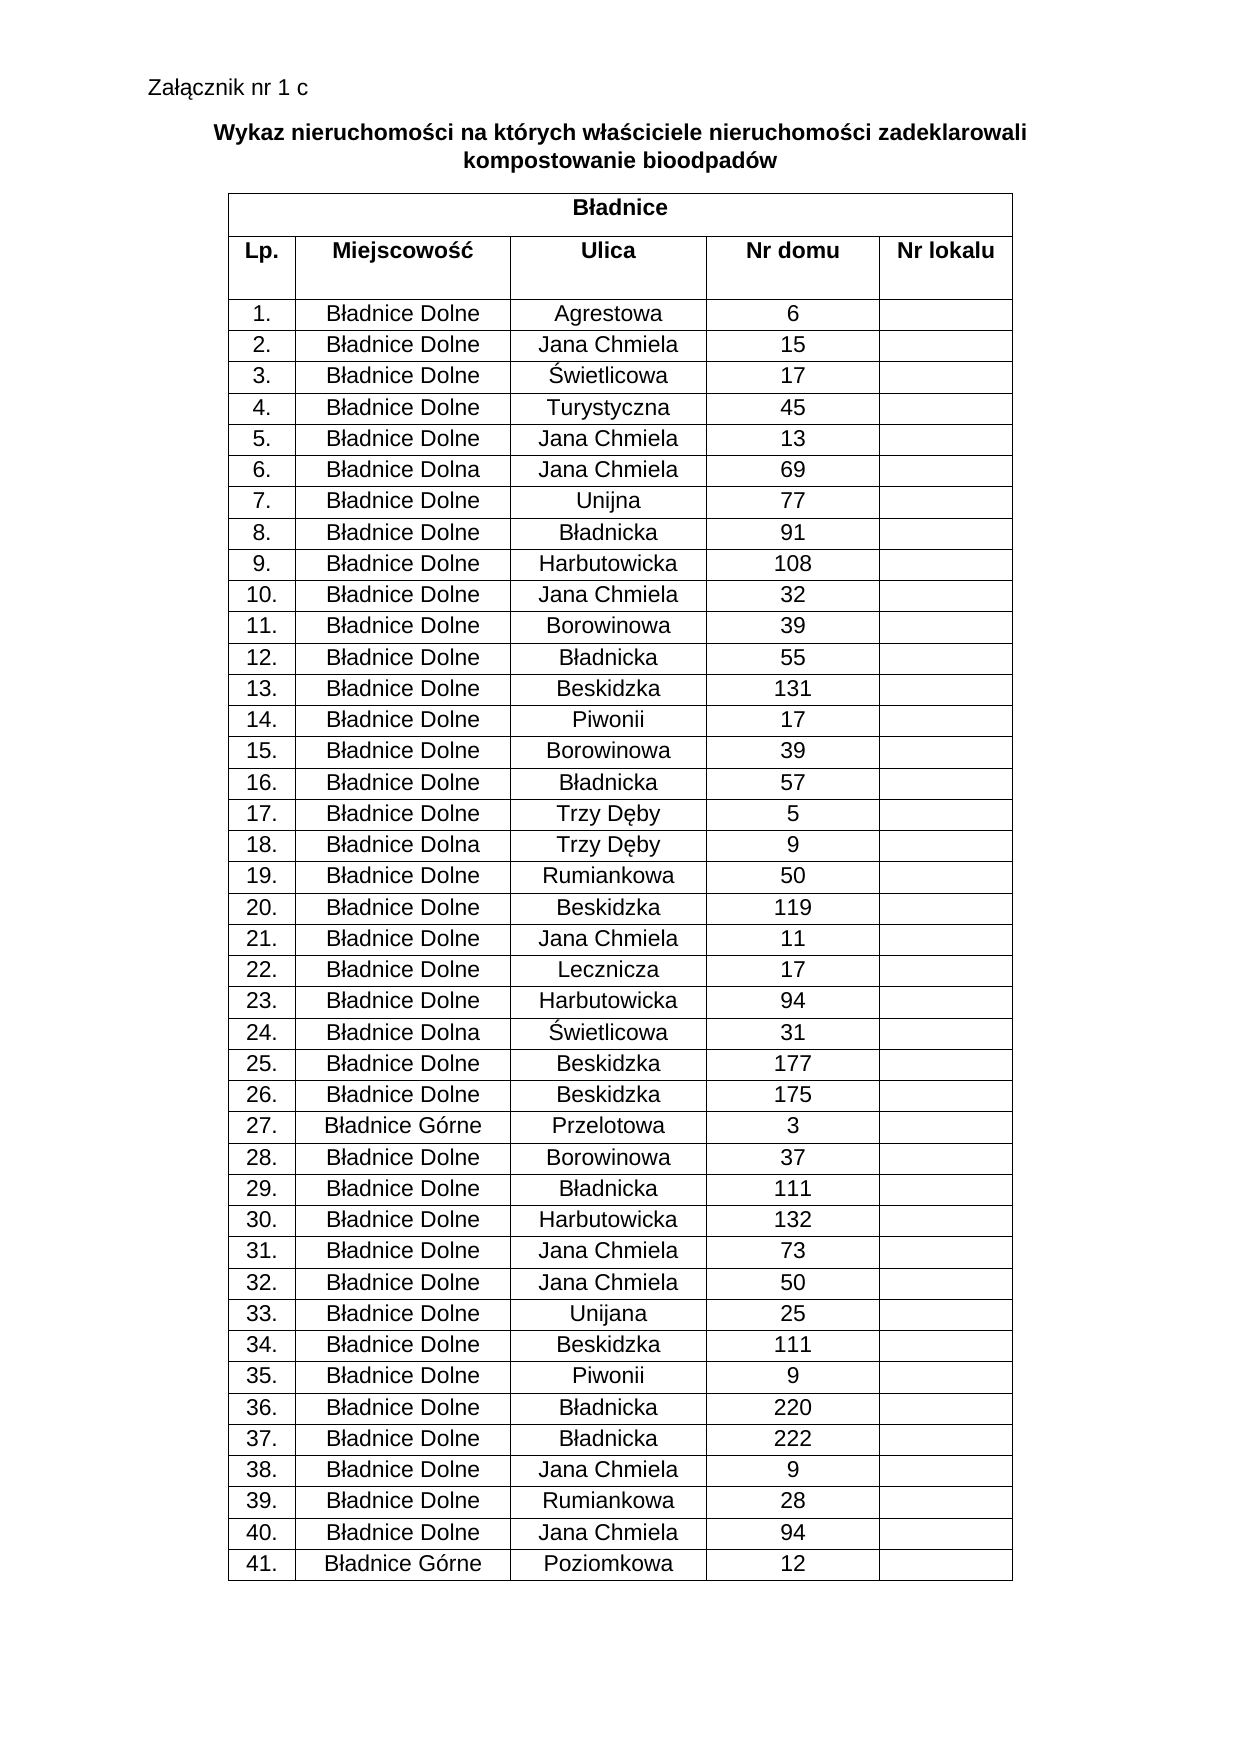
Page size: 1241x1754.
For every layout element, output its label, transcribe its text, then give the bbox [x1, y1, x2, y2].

table_cell 2. [229, 331, 295, 361]
table_cell 32. [229, 1269, 295, 1299]
text Załącznik nr 1 c [148, 74, 1093, 100]
table_cell [880, 519, 1012, 549]
table_cell [880, 1519, 1012, 1549]
table_cell [880, 300, 1012, 330]
table_cell Jana Chmiela [511, 1519, 706, 1549]
table_cell Trzy Dęby [511, 800, 706, 830]
table_cell [880, 1144, 1012, 1174]
table_cell [880, 737, 1012, 767]
table_cell 31. [229, 1237, 295, 1267]
table_cell 4. [229, 394, 295, 424]
table_cell Bładnice Dolne [296, 581, 510, 611]
table_cell 36. [229, 1394, 295, 1424]
table_cell Unijna [511, 487, 706, 517]
table_cell 220 [707, 1394, 879, 1424]
table_cell Piwonii [511, 1362, 706, 1392]
table_cell Rumiankowa [511, 862, 706, 892]
table_cell [880, 1550, 1012, 1580]
table_cell Świetlicowa [511, 1019, 706, 1049]
table_cell 94 [707, 1519, 879, 1549]
table_cell Bładnice Dolne [296, 737, 510, 767]
table_cell Rumiankowa [511, 1487, 706, 1517]
table_cell Beskidzka [511, 1081, 706, 1111]
table_cell Bładnice Dolne [296, 1081, 510, 1111]
table_cell [880, 1050, 1012, 1080]
table_cell 12. [229, 644, 295, 674]
table_cell Bładnicka [511, 1394, 706, 1424]
table_cell 8. [229, 519, 295, 549]
table_cell Bładnice Dolne [296, 1456, 510, 1486]
table_cell 14. [229, 706, 295, 736]
table_cell 22. [229, 956, 295, 986]
table_cell 29. [229, 1175, 295, 1205]
table_cell Jana Chmiela [511, 1456, 706, 1486]
table_cell 9 [707, 1456, 879, 1486]
table_cell 55 [707, 644, 879, 674]
table_cell Przelotowa [511, 1112, 706, 1142]
table_cell Bładnice Dolne [296, 644, 510, 674]
table_cell Agrestowa [511, 300, 706, 330]
table_cell 91 [707, 519, 879, 549]
table_cell [880, 1331, 1012, 1361]
table_cell 27. [229, 1112, 295, 1142]
table_cell 18. [229, 831, 295, 861]
table_cell 9 [707, 1362, 879, 1392]
table_cell Beskidzka [511, 675, 706, 705]
table_cell Bładnice Dolne [296, 1487, 510, 1517]
table_cell Bładnice Dolne [296, 1394, 510, 1424]
table_cell 175 [707, 1081, 879, 1111]
table_cell Bładnice Dolne [296, 987, 510, 1017]
table_cell 30. [229, 1206, 295, 1236]
table_cell Jana Chmiela [511, 425, 706, 455]
table_cell Bładnice Dolne [296, 1175, 510, 1205]
table_cell 6 [707, 300, 879, 330]
table_cell Bładnice Górne [296, 1112, 510, 1142]
table_cell 39 [707, 737, 879, 767]
table_cell Bładnice Dolne [296, 1050, 510, 1080]
table_cell [880, 1487, 1012, 1517]
table_cell 6. [229, 456, 295, 486]
table_cell 11. [229, 612, 295, 642]
table_cell 34. [229, 1331, 295, 1361]
table_cell Unijana [511, 1300, 706, 1330]
table_cell Borowinowa [511, 737, 706, 767]
table_cell 5 [707, 800, 879, 830]
table_cell Trzy Dęby [511, 831, 706, 861]
table_cell [880, 769, 1012, 799]
table_cell 37 [707, 1144, 879, 1174]
table_cell [880, 362, 1012, 392]
table_cell Bładnice Dolna [296, 831, 510, 861]
table_cell 7. [229, 487, 295, 517]
table_cell [880, 800, 1012, 830]
table_cell 35. [229, 1362, 295, 1392]
table_cell 17 [707, 362, 879, 392]
table_cell Jana Chmiela [511, 1269, 706, 1299]
table_cell 40. [229, 1519, 295, 1549]
table_cell 33. [229, 1300, 295, 1330]
table_cell [880, 644, 1012, 674]
table_cell Nr domu [707, 237, 879, 299]
table_cell [880, 1394, 1012, 1424]
table_cell Bładnice Dolne [296, 1300, 510, 1330]
table_cell Bładnice Dolne [296, 1237, 510, 1267]
table_cell Bładnicka [511, 1425, 706, 1455]
table_cell [880, 925, 1012, 955]
table_cell 28 [707, 1487, 879, 1517]
table_cell Bładnice Dolne [296, 519, 510, 549]
table_cell 17 [707, 956, 879, 986]
table_cell Jana Chmiela [511, 456, 706, 486]
table_cell [880, 894, 1012, 924]
table_cell Bładnice Dolne [296, 1362, 510, 1392]
table_cell Miejscowość [296, 237, 510, 299]
table_cell 131 [707, 675, 879, 705]
table_cell [880, 487, 1012, 517]
table_cell 69 [707, 456, 879, 486]
table_cell Bładnice Dolne [296, 769, 510, 799]
table_cell 1. [229, 300, 295, 330]
table_cell 5. [229, 425, 295, 455]
table_cell 25 [707, 1300, 879, 1330]
table_cell 32 [707, 581, 879, 611]
table_cell Bładnice Dolne [296, 331, 510, 361]
table_cell 111 [707, 1331, 879, 1361]
table_cell [880, 550, 1012, 580]
table_cell [880, 1112, 1012, 1142]
table_cell 39. [229, 1487, 295, 1517]
table_cell Bładnice Dolne [296, 550, 510, 580]
table_cell Bładnice Dolne [296, 425, 510, 455]
table_cell Bładnicka [511, 519, 706, 549]
table_cell Jana Chmiela [511, 581, 706, 611]
table_cell [880, 425, 1012, 455]
table_cell 50 [707, 862, 879, 892]
table_cell [880, 394, 1012, 424]
table_cell [880, 987, 1012, 1017]
table_cell [880, 456, 1012, 486]
table_cell Lecznicza [511, 956, 706, 986]
table_cell [880, 706, 1012, 736]
table_cell [880, 862, 1012, 892]
table_cell 23. [229, 987, 295, 1017]
table_cell 57 [707, 769, 879, 799]
table_cell 15. [229, 737, 295, 767]
table_cell Lp. [229, 237, 295, 299]
table_cell 17 [707, 706, 879, 736]
table_cell 111 [707, 1175, 879, 1205]
table_cell Bładnice Dolne [296, 1519, 510, 1549]
table_cell Beskidzka [511, 1331, 706, 1361]
table_cell Bładnice Dolne [296, 362, 510, 392]
table_cell Bładnicka [511, 1175, 706, 1205]
table_cell 119 [707, 894, 879, 924]
table_cell [880, 1081, 1012, 1111]
table_cell 19. [229, 862, 295, 892]
table_cell Piwonii [511, 706, 706, 736]
table_cell 13. [229, 675, 295, 705]
table_cell [880, 1019, 1012, 1049]
table_cell [880, 1206, 1012, 1236]
table_cell Bładnice Dolne [296, 1269, 510, 1299]
table_header Bładnice [229, 194, 1012, 236]
text Wykaz nieruchomości na których właściciele nieruchomości zadeklarowali kompostowanie bioodpadów [148, 119, 1093, 174]
table_cell 45 [707, 394, 879, 424]
table_cell 39 [707, 612, 879, 642]
table_cell [880, 1237, 1012, 1267]
table_cell [880, 956, 1012, 986]
table_cell 24. [229, 1019, 295, 1049]
table_cell Jana Chmiela [511, 331, 706, 361]
table_cell [880, 675, 1012, 705]
table_cell Bładnice Dolne [296, 706, 510, 736]
table_cell Nr lokalu [880, 237, 1012, 299]
table_cell [880, 1456, 1012, 1486]
table_cell Bładnice Dolne [296, 862, 510, 892]
table_cell 37. [229, 1425, 295, 1455]
table_cell 50 [707, 1269, 879, 1299]
table_cell 20. [229, 894, 295, 924]
table_cell 16. [229, 769, 295, 799]
table_cell Borowinowa [511, 1144, 706, 1174]
table_cell [880, 1300, 1012, 1330]
table_cell Bładnice Dolne [296, 1206, 510, 1236]
table_cell 17. [229, 800, 295, 830]
table_cell Bładnice Dolne [296, 894, 510, 924]
table_cell Harbutowicka [511, 550, 706, 580]
table_cell Beskidzka [511, 894, 706, 924]
table_cell Bładnice Dolna [296, 1019, 510, 1049]
table_cell Bładnice Dolne [296, 675, 510, 705]
table_cell [880, 581, 1012, 611]
table_cell 222 [707, 1425, 879, 1455]
table_cell Jana Chmiela [511, 925, 706, 955]
table_cell Świetlicowa [511, 362, 706, 392]
table_cell 9 [707, 831, 879, 861]
table_cell 9. [229, 550, 295, 580]
table_cell 13 [707, 425, 879, 455]
table_cell 31 [707, 1019, 879, 1049]
table_cell Bładnice Dolne [296, 487, 510, 517]
table_cell [880, 831, 1012, 861]
table_cell [880, 1269, 1012, 1299]
table_cell 38. [229, 1456, 295, 1486]
table_cell 73 [707, 1237, 879, 1267]
table_cell Jana Chmiela [511, 1237, 706, 1267]
table_cell 3. [229, 362, 295, 392]
table_cell Bładnice Dolna [296, 456, 510, 486]
table_cell 41. [229, 1550, 295, 1580]
table_cell Ulica [511, 237, 706, 299]
table_cell Bładnice Dolne [296, 612, 510, 642]
table_cell Bładnice Dolne [296, 300, 510, 330]
table_cell 11 [707, 925, 879, 955]
table_cell 10. [229, 581, 295, 611]
table_cell 132 [707, 1206, 879, 1236]
table_cell Borowinowa [511, 612, 706, 642]
table_cell [880, 1362, 1012, 1392]
table_cell Bładnicka [511, 644, 706, 674]
table_cell Bładnice Dolne [296, 800, 510, 830]
table_cell Bładnice Dolne [296, 1331, 510, 1361]
table_cell 3 [707, 1112, 879, 1142]
table_cell 15 [707, 331, 879, 361]
table_cell 94 [707, 987, 879, 1017]
table_cell 28. [229, 1144, 295, 1174]
table_cell Bładnice Dolne [296, 1425, 510, 1455]
table_cell [880, 612, 1012, 642]
table_cell Bładnice Górne [296, 1550, 510, 1580]
table_cell Bładnice Dolne [296, 1144, 510, 1174]
table_cell 77 [707, 487, 879, 517]
table_cell 12 [707, 1550, 879, 1580]
table_cell Bładnicka [511, 769, 706, 799]
table_cell Poziomkowa [511, 1550, 706, 1580]
table_cell 25. [229, 1050, 295, 1080]
table_cell 26. [229, 1081, 295, 1111]
table_cell [880, 331, 1012, 361]
table_cell 108 [707, 550, 879, 580]
table_cell Bładnice Dolne [296, 925, 510, 955]
table_cell Beskidzka [511, 1050, 706, 1080]
table_cell Turystyczna [511, 394, 706, 424]
table_cell [880, 1175, 1012, 1205]
table_cell Harbutowicka [511, 1206, 706, 1236]
table_cell Bładnice Dolne [296, 956, 510, 986]
table_cell [880, 1425, 1012, 1455]
table_cell Bładnice Dolne [296, 394, 510, 424]
table_cell 21. [229, 925, 295, 955]
table_cell 177 [707, 1050, 879, 1080]
table_cell Harbutowicka [511, 987, 706, 1017]
